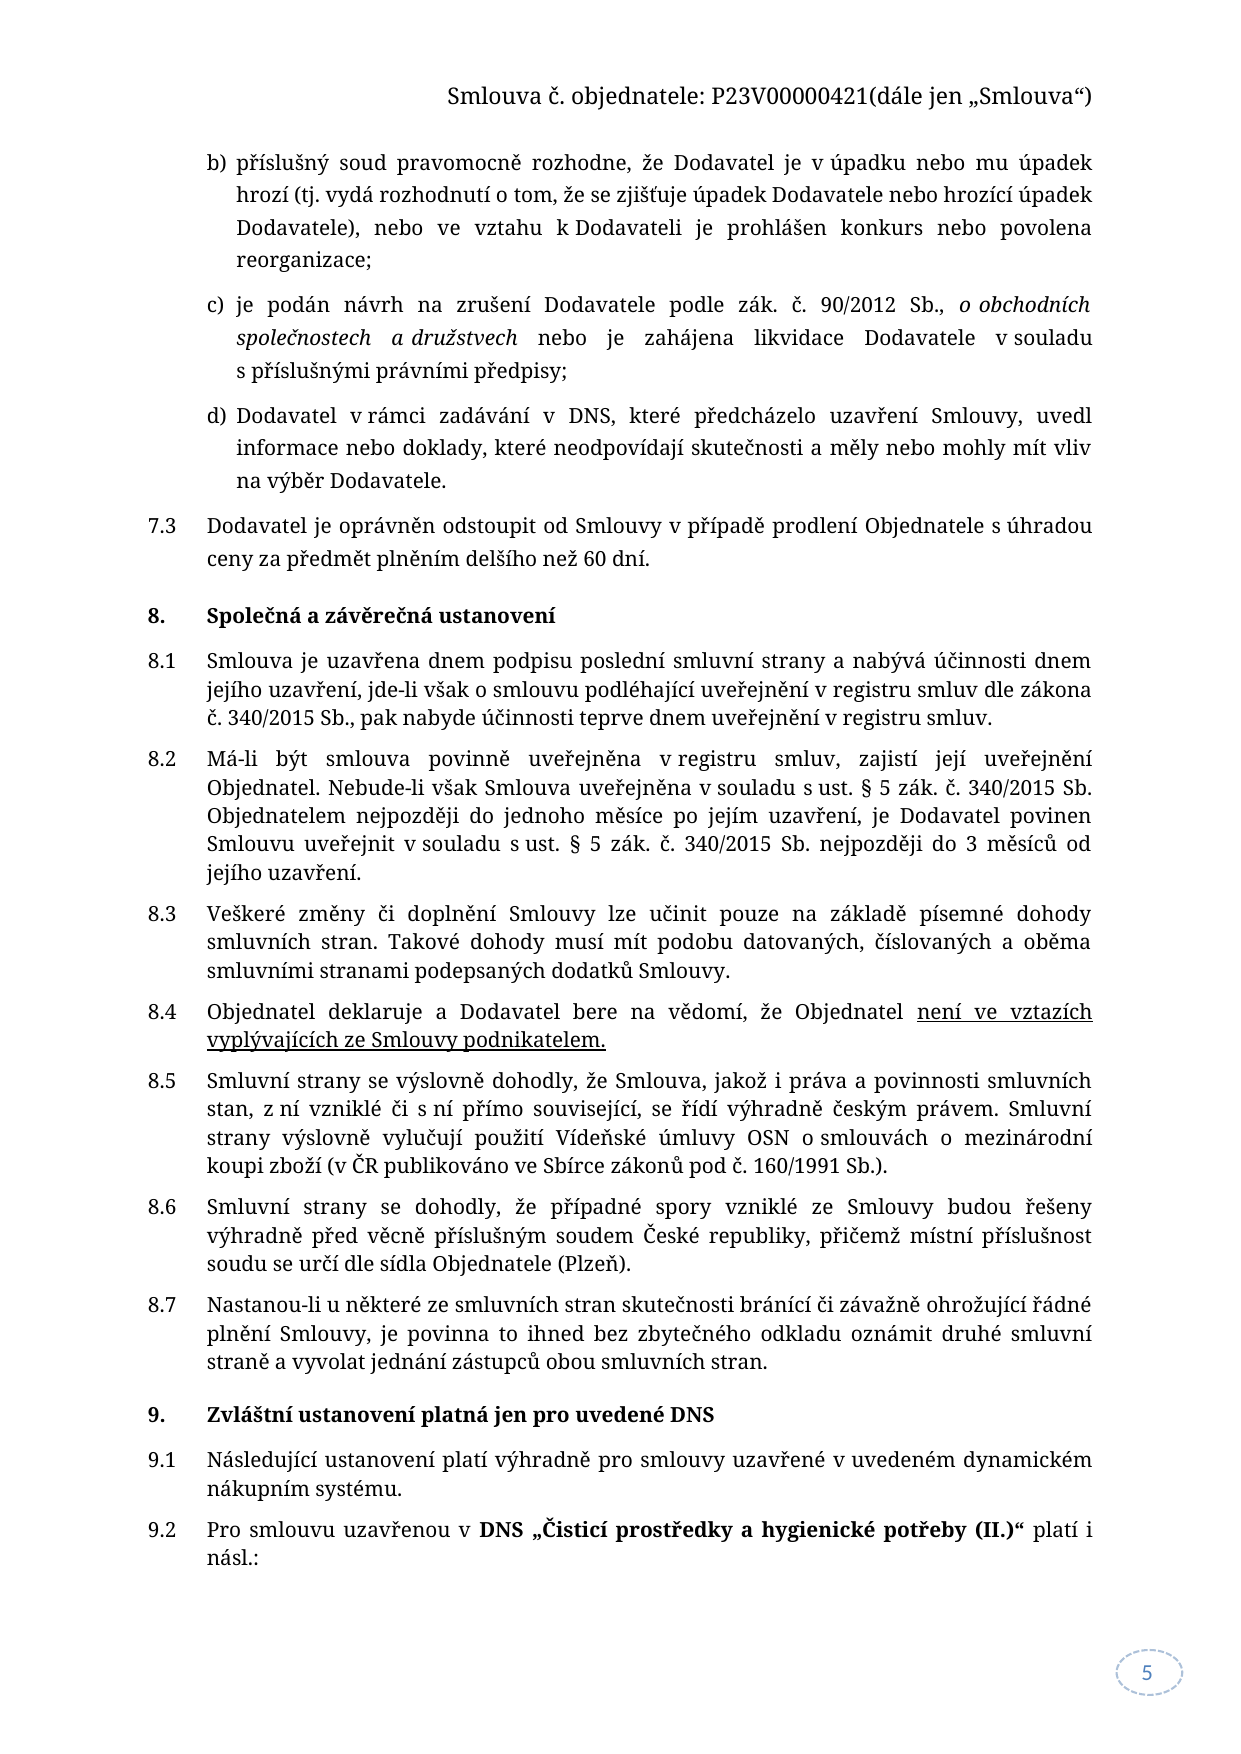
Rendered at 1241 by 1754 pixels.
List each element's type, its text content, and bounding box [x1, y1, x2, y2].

list Nastanou-li u některé ze smluvních stran skutečnosti bránící či závažně ohrožující řádné plnění Smlouvy, je povinna to ihned bez zbytečného odkladu oznámit druhé smluvní straně a vyvolat jednání zástupců obou smluvních stran. [148, 1290, 1093, 1376]
list Smluvní strany se dohodly, že případné spory vzniklé ze Smlouvy budou řešeny výhradně před věcně příslušným soudem České republiky, přičemž místní příslušnost soudu se určí dle sídla Objednatele (Plzeň). [148, 1192, 1093, 1278]
list Smluvní strany se výslovně dohodly, že Smlouva, jakož i práva a povinnosti smluvních stan, z ní vzniklé či s ní přímo související, se řídí výhradně českým právem. Smluvní strany výslovně vylučují použití Vídeňské úmluvy OSN o smlouvách o mezinárodní koupi zboží (v ČR publikováno ve Sbírce zákonů pod č. 160/1991 Sb.). [148, 1066, 1093, 1180]
list Dodavatel v rámci zadávání v DNS, které předcházelo uzavření Smlouvy, uvedl informace nebo doklady, které neodpovídají skutečnosti a měly nebo mohly mít vliv na výběr Dodavatele. [207, 401, 1093, 494]
list Společná a závěrečná ustanovení [148, 601, 1093, 630]
list Má-li být smlouva povinně uveřejněna v registru smluv, zajistí její uveřejnění Objednatel. Nebude-li však Smlouva uveřejněna v souladu s ust. § 5 zák. č. 340/2015 Sb. Objednatelem nejpozději do jednoho měsíce po jejím uzavření, je Dodavatel povinen Smlouvu uveřejnit v souladu s ust. § 5 zák. č. 340/2015 Sb. nejpozději do 3 měsíců od jejího uzavření. [148, 744, 1093, 886]
list Objednatel deklaruje a Dodavatel bere na vědomí, že Objednatel není ve vztazích vyplývajících ze Smlouvy podnikatelem. [148, 997, 1093, 1054]
list Následující ustanovení platí výhradně pro smlouvy uzavřené v uvedeném dynamickém nákupním systému. [148, 1446, 1093, 1502]
list Pro smlouvu uzavřenou v DNS „Čisticí prostředky a hygienické potřeby (II.)“ platí i násl.: [148, 1515, 1093, 1572]
list příslušný soud pravomocně rozhodne, že Dodavatel je v úpadku nebo mu úpadek hrozí (tj. vydá rozhodnutí o tom, že se zjišťuje úpadek Dodavatele nebo hrozící úpadek Dodavatele), nebo ve vztahu k Dodavateli je prohlášen konkurs nebo povolena reorganizace; [207, 148, 1093, 274]
list Dodavatel je oprávněn odstoupit od Smlouvy v případě prodlení Objednatele s úhradou ceny za předmět plněním delšího než 60 dní. [148, 511, 1093, 572]
list je podán návrh na zrušení Dodavatele podle zák. č. 90/2012 Sb., o obchodních společnostech a družstvech nebo je zahájena likvidace Dodavatele v souladu s příslušnými právními předpisy; [207, 291, 1093, 384]
list Veškeré změny či doplnění Smlouvy lze učinit pouze na základě písemné dohody smluvních stran. Takové dohody musí mít podobu datovaných, číslovaných a oběma smluvními stranami podepsaných dodatků Smlouvy. [148, 899, 1093, 984]
list Smlouva je uzavřena dnem podpisu poslední smluvní strany a nabývá účinnosti dnem jejího uzavření, jde-li však o smlouvu podléhající uveřejnění v registru smluv dle zákona č. 340/2015 Sb., pak nabyde účinnosti teprve dnem uveřejnění v registru smluv. [148, 646, 1093, 732]
list Zvláštní ustanovení platná jen pro uvedené DNS [148, 1401, 1093, 1429]
